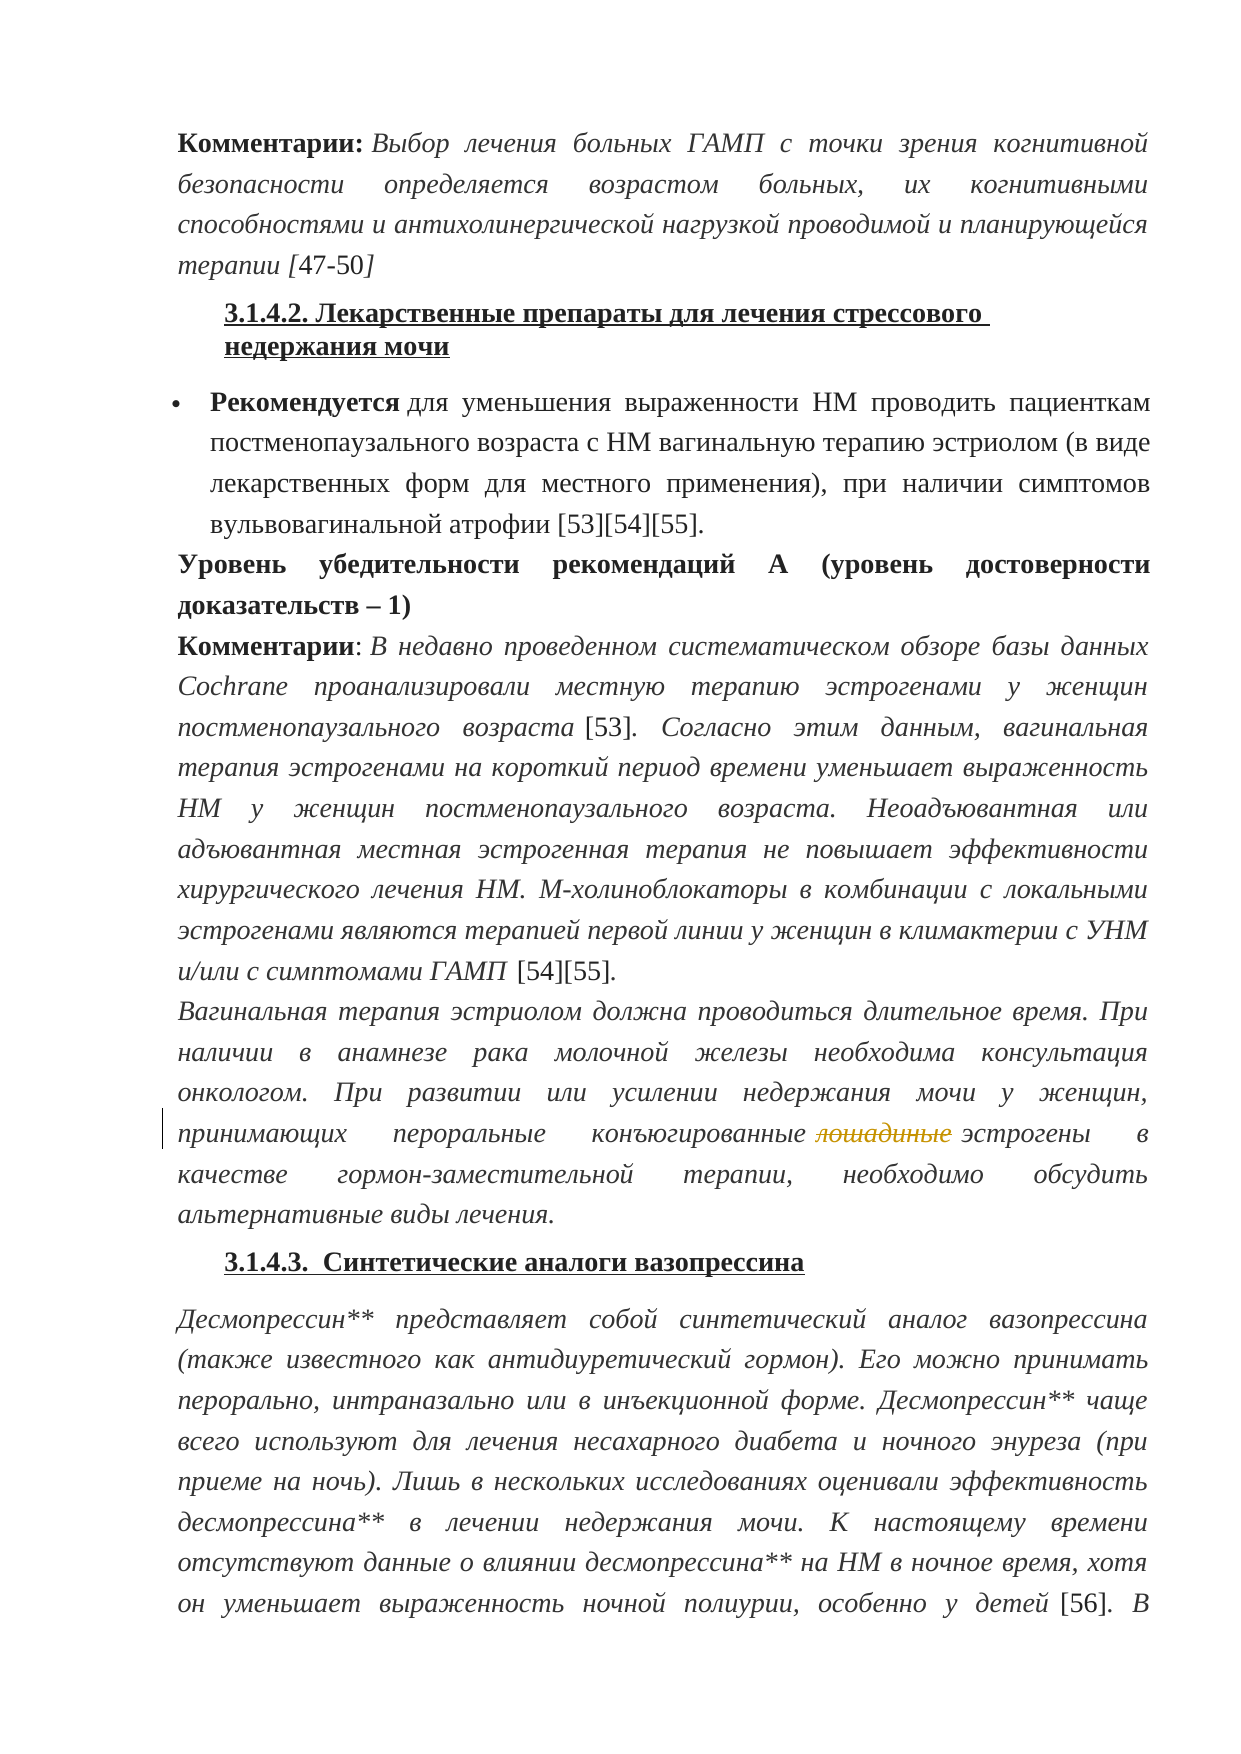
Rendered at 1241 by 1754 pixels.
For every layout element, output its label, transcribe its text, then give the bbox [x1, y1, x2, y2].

text Уровень убедительности рекомендаций A (уровень достоверности доказательств – 1) [177, 539, 1152, 620]
text Вагинальная терапия эстриолом должна проводиться длительное время. При наличии в анамнезе рака молочной железы необходима консультация онкологом. При развитии или усилении недержания мочи у женщин, принимающих пероральные конъюгированные эстрогены в качестве гормон-заместительной терапии, необходимо обсудить альтернативные виды лечения. [177, 986, 1152, 1230]
text 3.1.4.3. Синтетические аналоги вазопрессина [224, 1245, 1105, 1278]
text 3.1.4.2. Лекарственные препараты для лечения стрессового недержания мочи [224, 296, 1105, 361]
list Рекомендуется для уменьшения выраженности НМ проводить пациенткам постменопаузального возраста с НМ вагинальную терапию эстриолом (в виде лекарственных форм для местного применения), при наличии симптомов вульвовагинальной атрофии [53][54][55]. [172, 377, 1152, 539]
text Комментарии: В недавно проведенном систематическом обзоре базы данных Cochrane проанализировали местную терапию эстрогенами у женщин постменопаузального возраста [53]. Согласно этим данным, вагинальная терапия эстрогенами на короткий период времени уменьшает выраженность НМ у женщин постменопаузального возраста. Неоадъювантная или адъювантная местная эстрогенная терапия не повышает эффективности хирургического лечения НМ. М-холиноблокаторы в комбинации с локальными эстрогенами являются терапией первой линии у женщин в климактерии с УНМ и/или с симптомами ГАМП [54][55]. [177, 620, 1152, 986]
text Комментарии: Выбор лечения больных ГАМП с точки зрения когнитивной безопасности определяется возрастом больных, их когнитивными способностями и антихолинергической нагрузкой проводимой и планирующейся терапии [47-50] [177, 118, 1152, 281]
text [177, 1293, 1152, 1618]
